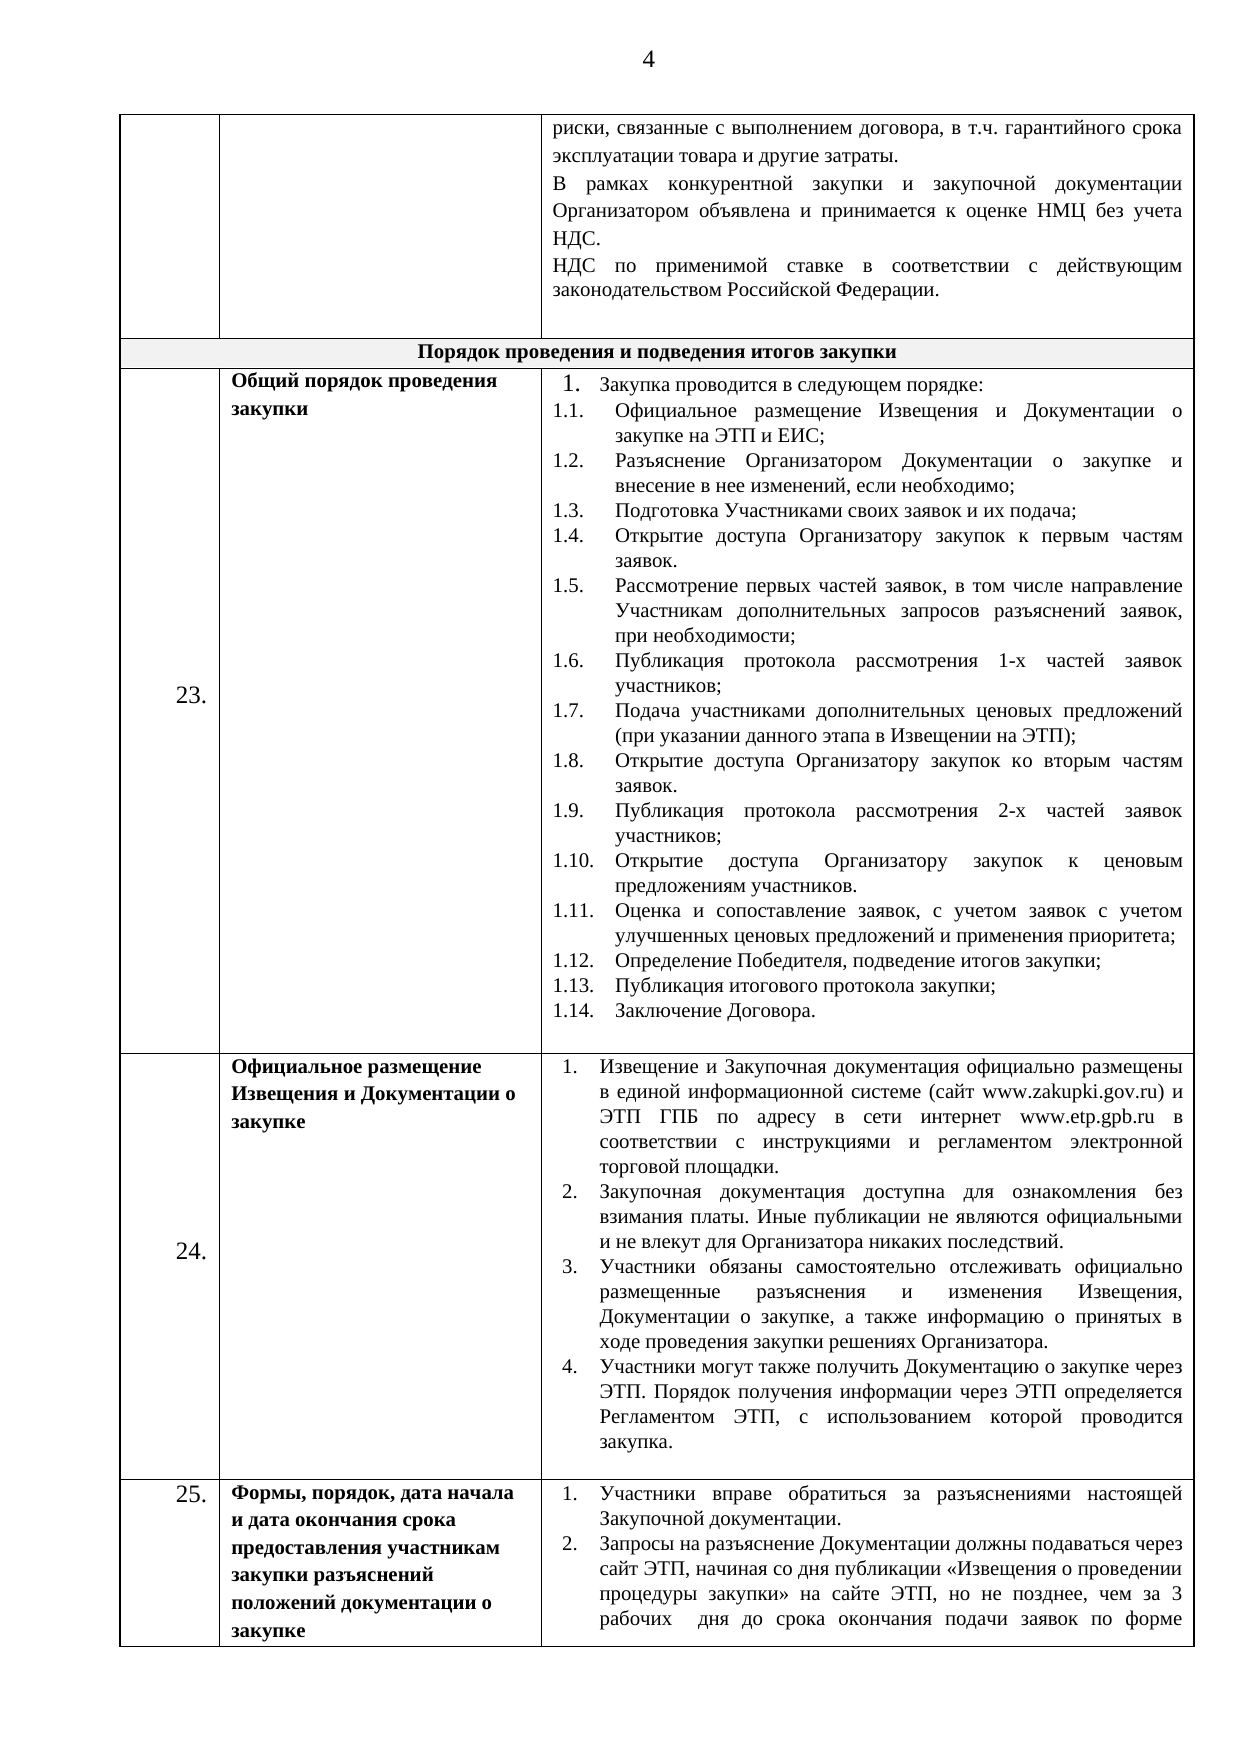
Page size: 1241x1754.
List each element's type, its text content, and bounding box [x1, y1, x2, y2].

table_cell Официальное размещение Извещения и Документации о закупке [220, 1054, 541, 1478]
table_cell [220, 1480, 541, 1646]
table_cell Закупка проводится в следующем порядке: Официальное размещение Извещения и Документации о закупке на ЭТП и ЕИС; Разъяснение Организатором Документации о закупке и внесение в нее изменений, если необходимо; Подготовка Участниками своих заявок и их подача; Открытие доступа Организатору закупок к первым частям заявок. Рассмотрение первых частей заявок, в том числе направление Участникам дополнительных запросов разъяснений заявок, при необходимости; Публикация протокола рассмотрения 1-х частей заявок участников; Подача участниками дополнительных ценовых предложений (при указании данного этапа в Извещении на ЭТП); Открытие доступа Организатору закупок ко вторым частям заявок. Публикация протокола рассмотрения 2-х частей заявок участников; Открытие доступа Организатору закупок к ценовым предложениям участников. Оценка и сопоставление заявок, с учетом заявок с учетом улучшенных ценовых предложений и применения приоритета; Определение Победителя, подведение итогов закупки; Публикация итогового протокола закупки; Заключение Договора. [542, 369, 1193, 1052]
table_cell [220, 115, 541, 338]
table_cell [121, 369, 219, 1052]
table_cell [121, 115, 219, 338]
table_cell Извещение и Закупочная документация официально размещены в единой информационной системе (сайт www.zakupki.gov.ru) и ЭТП ГПБ по адресу в сети интернет www.etp.gpb.ru в соответствии с инструкциями и регламентом электронной торговой площадки. Закупочная документация доступна для ознакомления без взимания платы. Иные публикации не являются официальными и не влекут для Организатора никаких последствий. Участники обязаны самостоятельно отслеживать официально размещенные разъяснения и изменения Извещения, Документации о закупке, а также информацию о принятых в ходе проведения закупки решениях Организатора. Участники могут также получить Документацию о закупке через ЭТП. Порядок получения информации через ЭТП определяется Регламентом ЭТП, с использованием которой проводится закупка. [542, 1054, 1193, 1478]
table_cell Общий порядок проведения закупки [220, 369, 541, 1052]
table_cell [121, 1054, 219, 1478]
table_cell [542, 1480, 1193, 1646]
table_cell Порядок проведения и подведения итогов закупки [121, 339, 1193, 367]
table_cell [542, 115, 1193, 338]
table_cell [121, 1480, 219, 1646]
